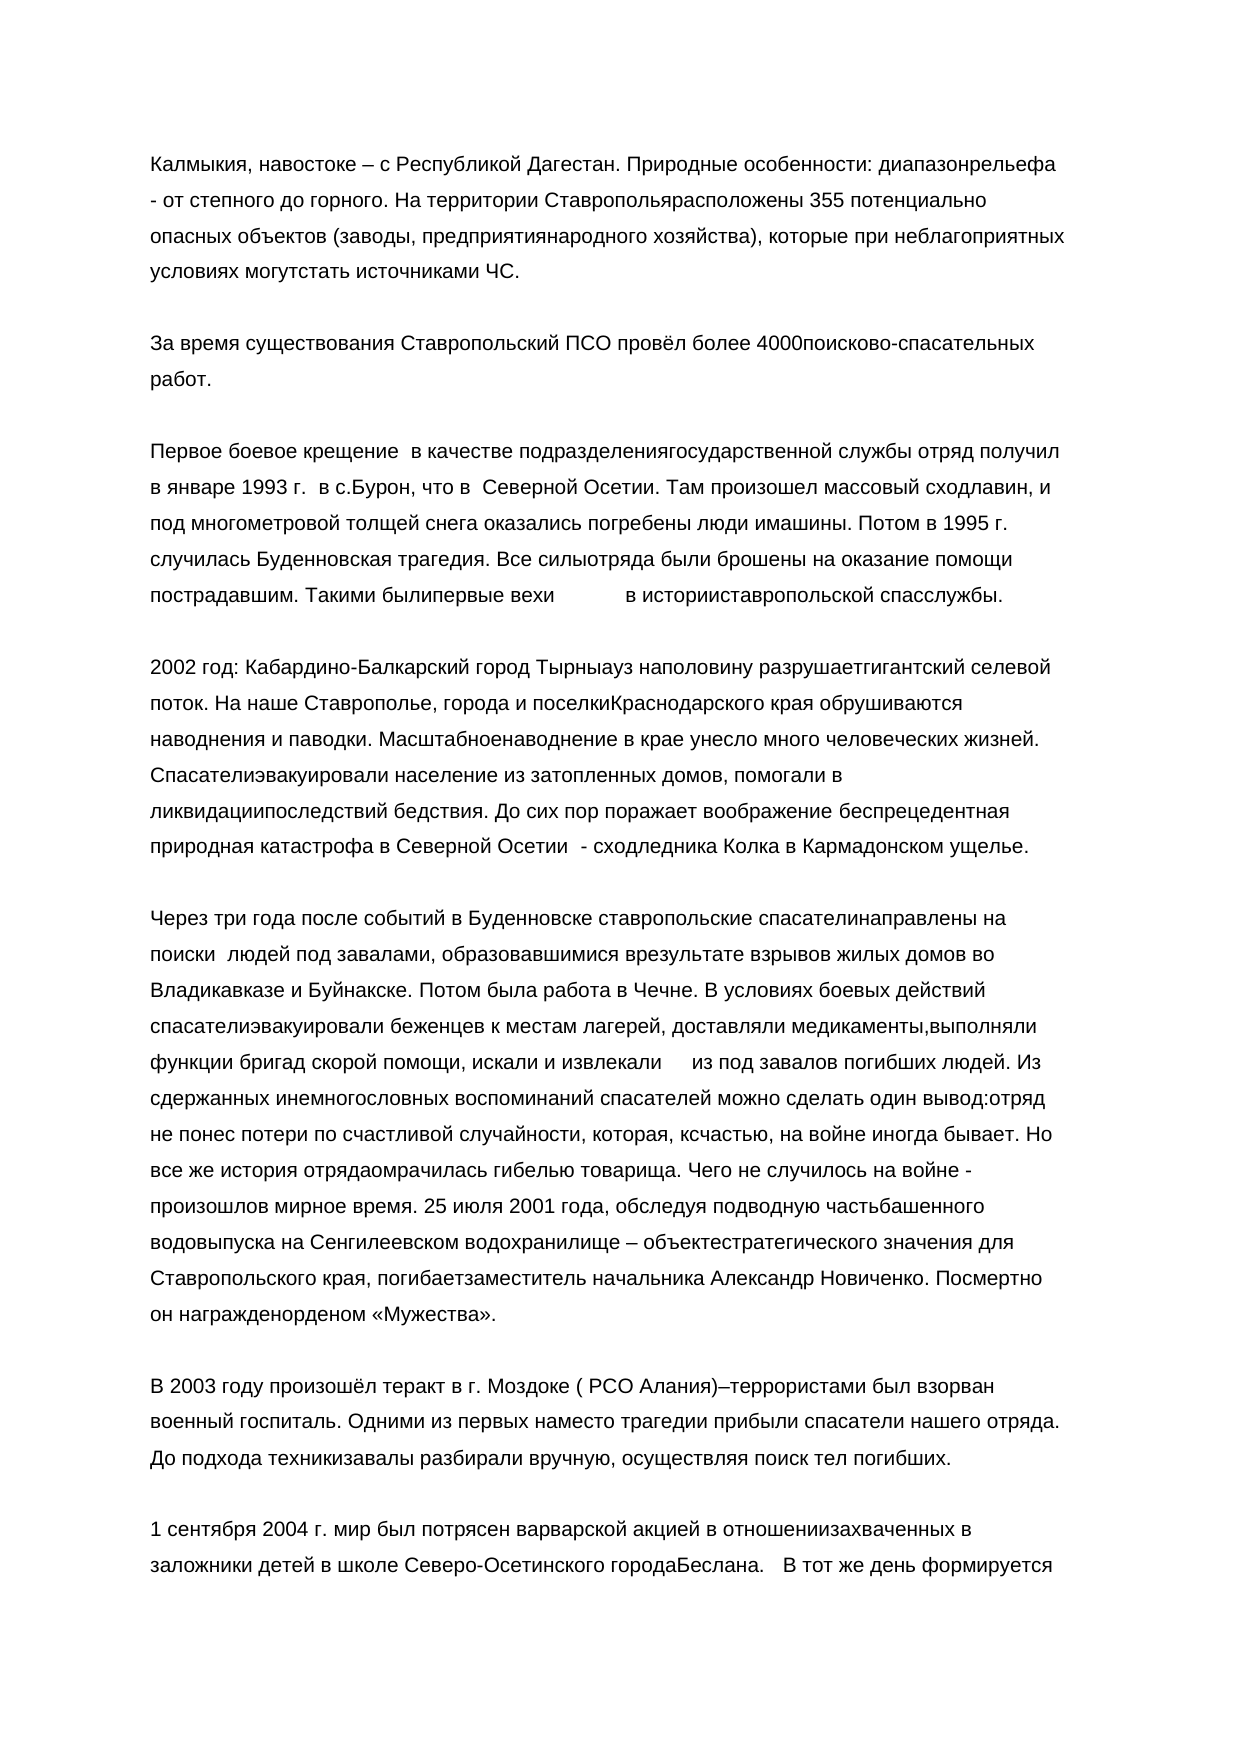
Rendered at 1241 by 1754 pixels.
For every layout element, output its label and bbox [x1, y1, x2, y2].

table_cell [140, 150, 1078, 1577]
